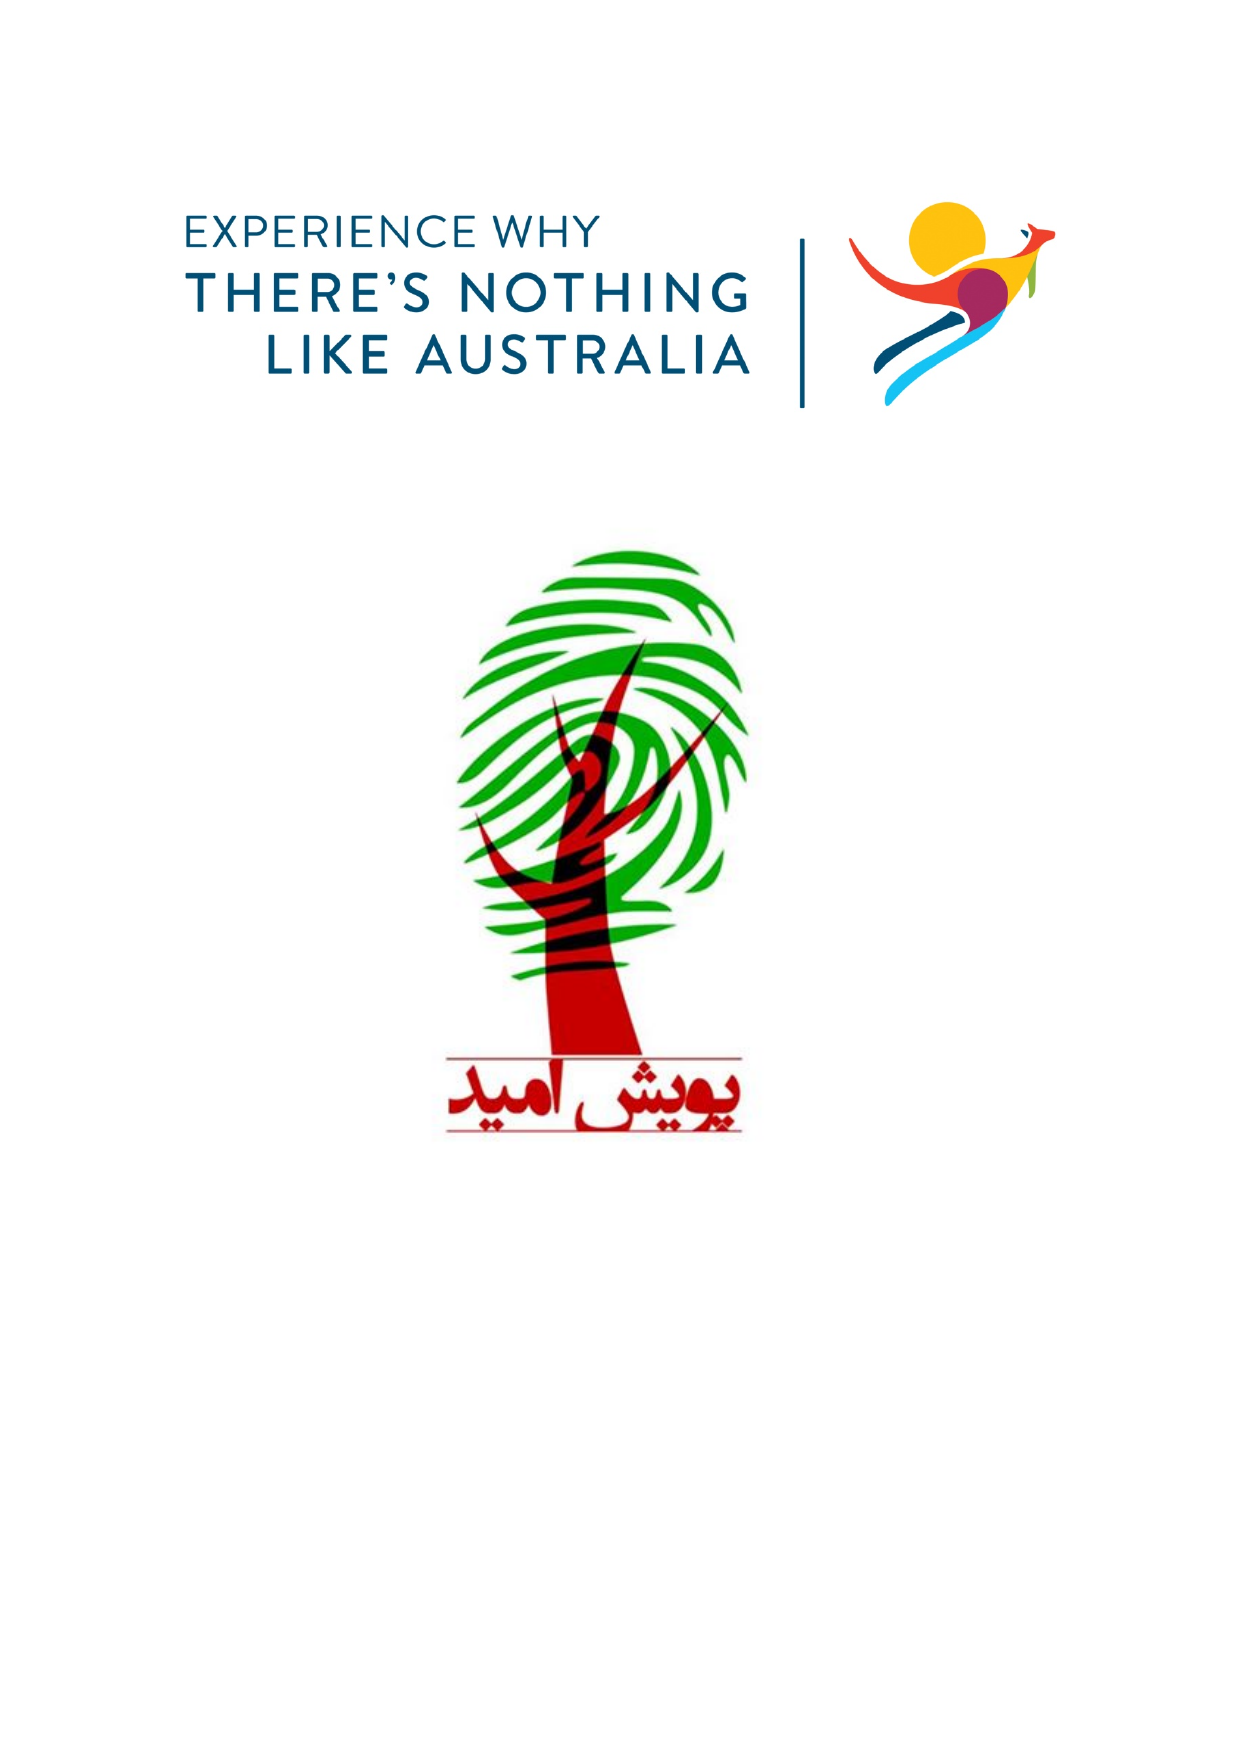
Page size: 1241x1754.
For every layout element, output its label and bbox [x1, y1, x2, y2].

picture [150, 150, 1091, 479]
picture [150, 482, 1091, 1189]
